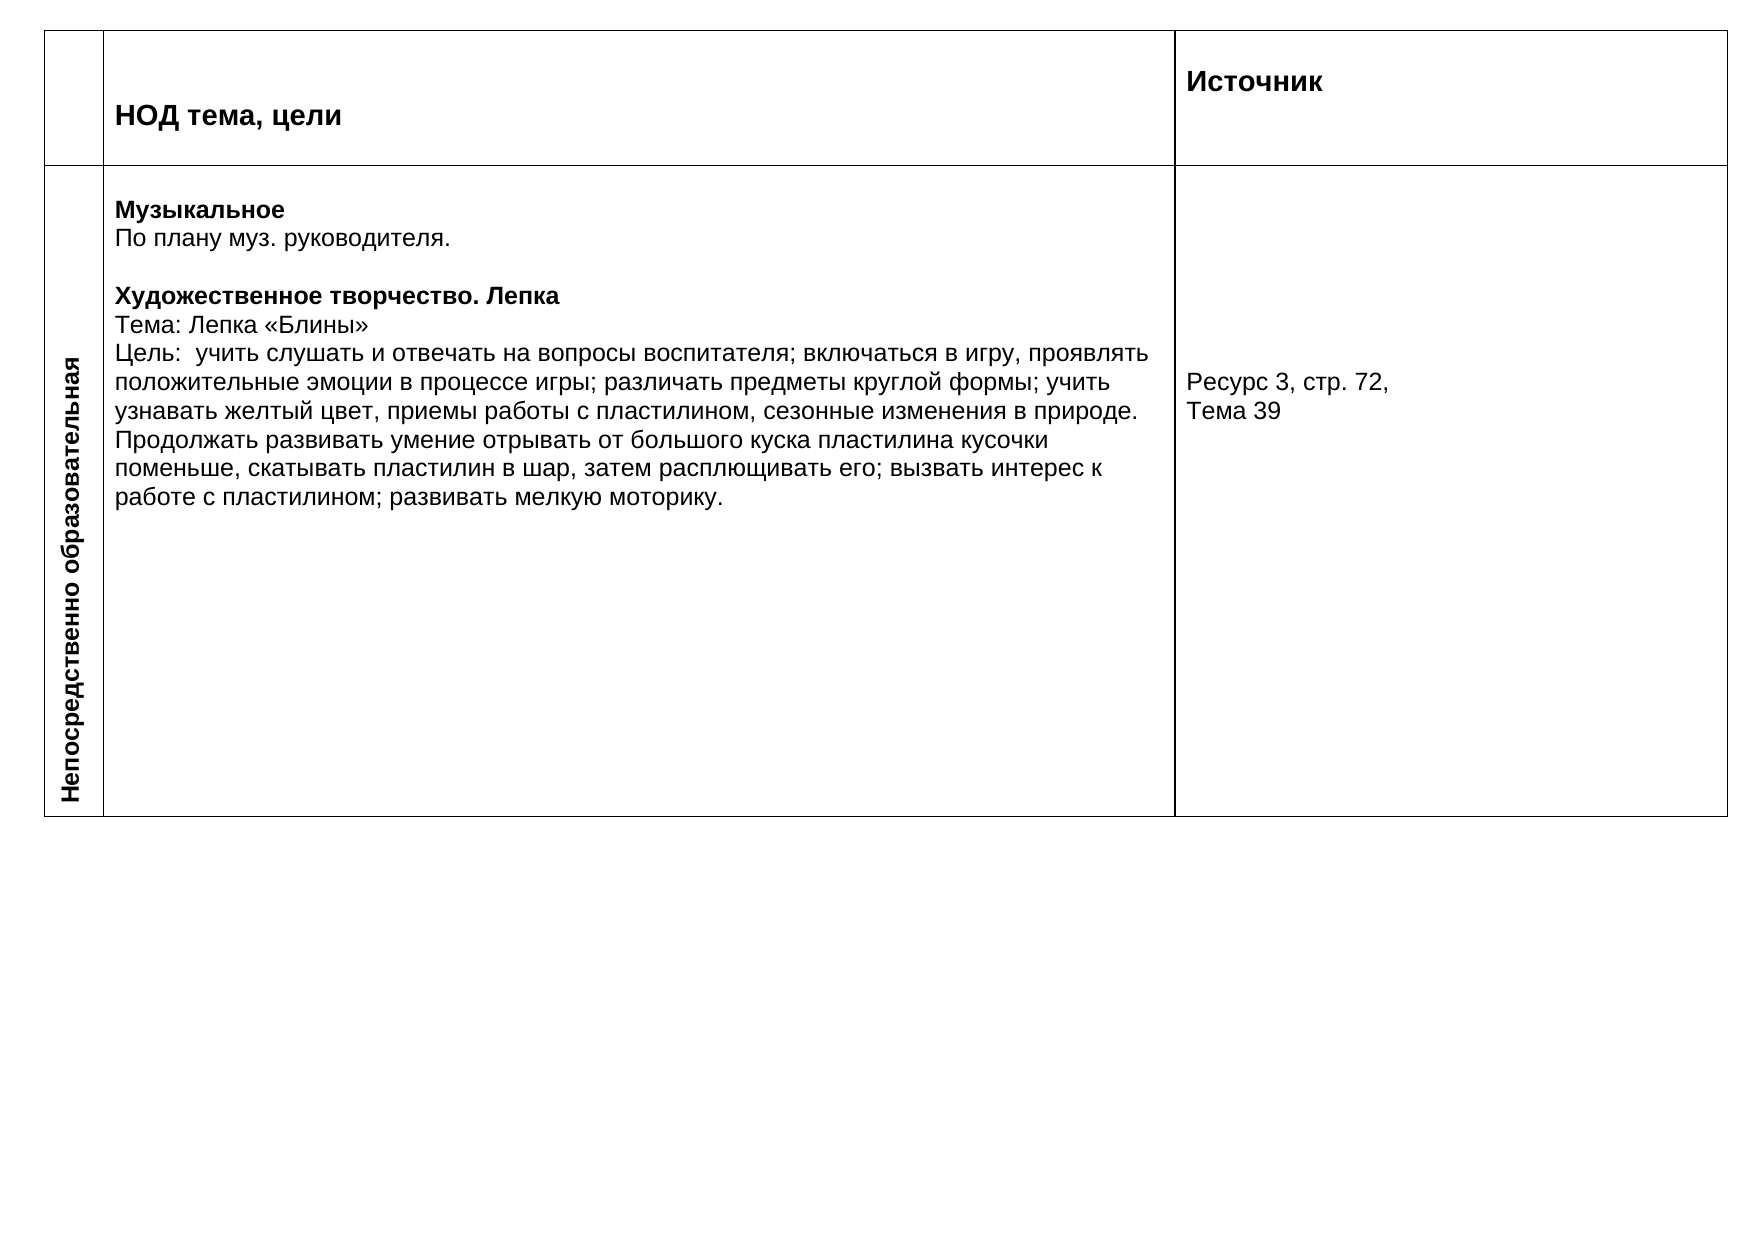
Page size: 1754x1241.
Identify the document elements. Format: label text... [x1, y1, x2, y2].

table_cell Музыкальное По плану муз. руководителя. Художественное творчество. Лепка Тема: Лепка «Блины» Цель: учить слушать и отвечать на вопросы воспитателя; включаться в игру, проявлять положительные эмоции в процессе игры; различать предметы круглой формы; учить узнавать желтый цвет, приемы работы с пластилином, сезонные изменения в природе. Продолжать развивать умение отрывать от большого куска пластилина кусочки поменьше, скатывать пластилин в шар, затем расплющивать его; вызвать интерес к работе с пластилином; развивать мелкую моторику. [104, 166, 1174, 816]
table_cell Источник [1176, 31, 1727, 165]
table_cell НОД тема, цели [104, 31, 1174, 165]
table_cell [45, 31, 103, 165]
table_cell Ресурс 3, стр. 72, Тема 39 [1176, 166, 1727, 816]
table_cell Непосредственно образовательная деятельность [45, 166, 103, 816]
